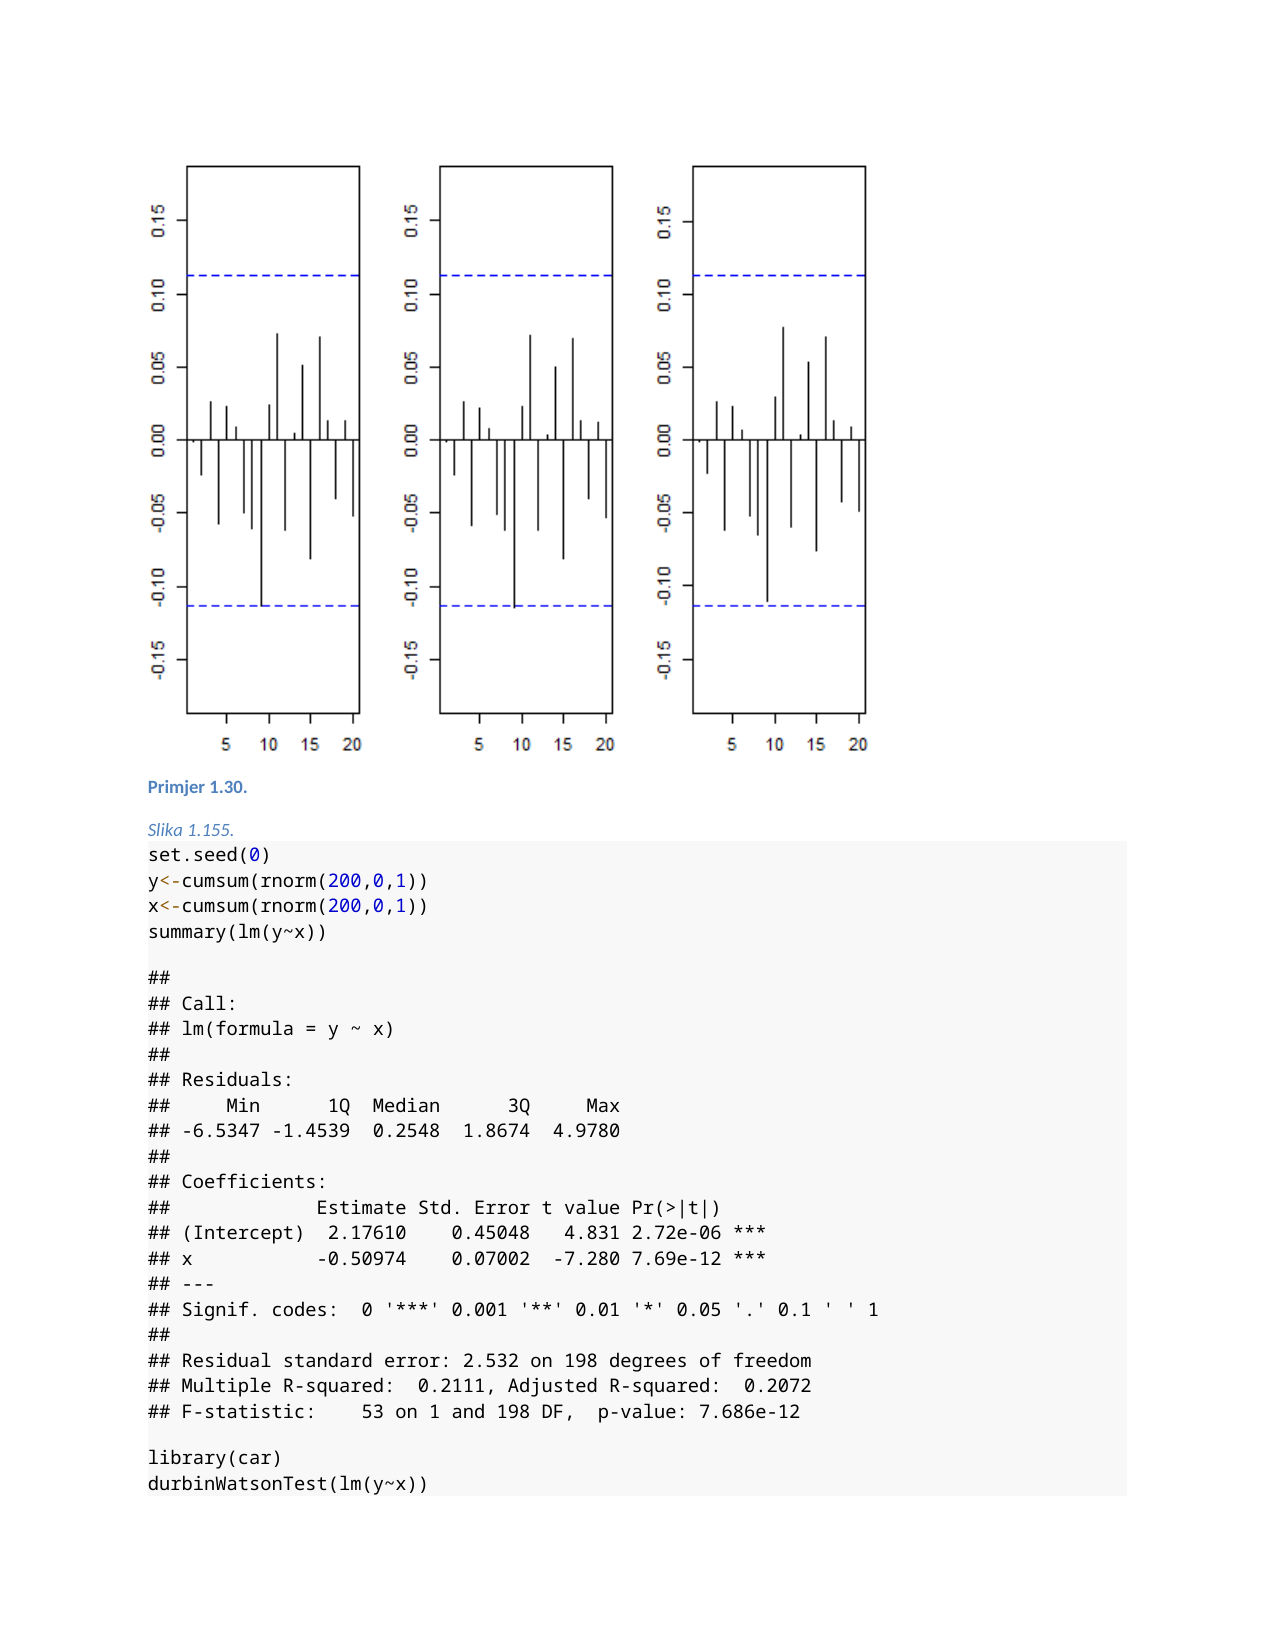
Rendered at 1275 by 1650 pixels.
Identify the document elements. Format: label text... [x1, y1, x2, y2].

subtitle Primjer 1.30. [148, 775, 1127, 798]
text library(car) durbinWatsonTest(lm(y~x)) [148, 1444, 1127, 1496]
picture [147, 147, 906, 754]
text ## ## Call: ## lm(formula = y ~ x) ## ## Residuals: ## Min 1Q Median 3Q Max ## -6.5347 -1.4539 0.2548 1.8674 4.9780 ## ## Coefficients: ## Estimate Std. Error t value Pr(>|t|) ## (Intercept) 2.17610 0.45048 4.831 2.72e-06 *** ## x -0.50974 0.07002 -7.280 7.69e-12 *** ## --- ## Signif. codes: 0 '***' 0.001 '**' 0.01 '*' 0.05 '.' 0.1 ' ' 1 ## ## Residual standard error: 2.532 on 198 degrees of freedom ## Multiple R-squared: 0.2111, Adjusted R-squared: 0.2072 ## F-statistic: 53 on 1 and 198 DF, p-value: 7.686e-12 [148, 964, 1127, 1424]
subtitle Slika 1.155. [148, 818, 1127, 841]
text set.seed(0) y<-cumsum(rnorm(200,0,1)) x<-cumsum(rnorm(200,0,1)) summary(lm(y~x)) [148, 841, 1127, 943]
